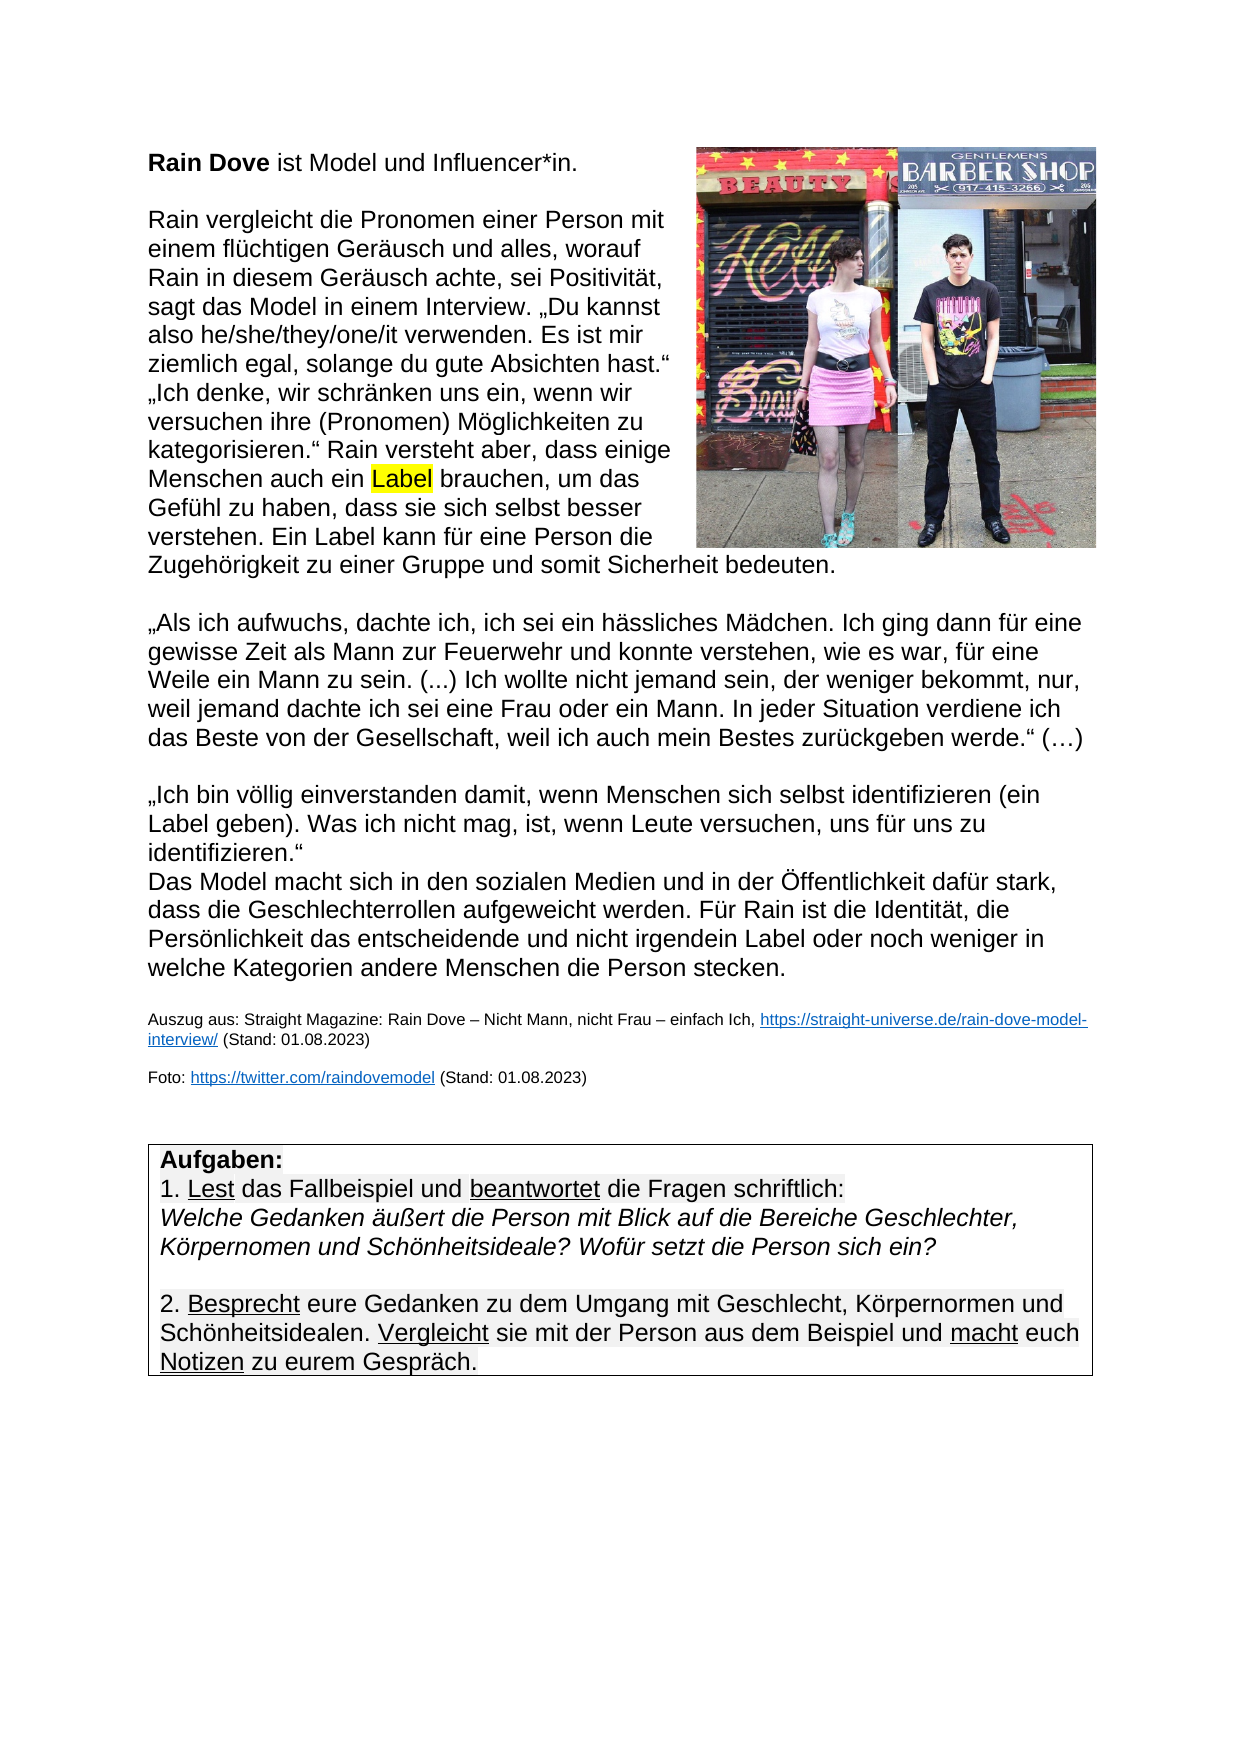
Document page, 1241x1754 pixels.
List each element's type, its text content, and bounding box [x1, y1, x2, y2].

text „Als ich aufwuchs, dachte ich, ich sei ein hässliches Mädchen. Ich ging dann für eine gewisse Zeit als Mann zur Feuerwehr und konnte verstehen, wie es war, für eine Weile ein Mann zu sein. (...) Ich wollte nicht jemand sein, der weniger bekommt, nur, weil jemand dachte ich sei eine Frau oder ein Mann. In jeder Situation verdiene ich das Beste von der Gesellschaft, weil ich auch mein Bestes zurückgeben werde.“ (…) [148, 608, 1092, 751]
text Auszug aus: Straight Magazine: Rain Dove – Nicht Mann, nicht Frau – einfach Ich, https://straight-universe.de/rain-dove-model-interview/ (Stand: 01.08.2023) [370, 1010, 1092, 1048]
text „Ich bin völlig einverstanden damit, wenn Menschen sich selbst identifizieren (ein Label geben). Was ich nicht mag, ist, wenn Leute versuchen, uns für uns zu identifizieren.“ [303, 780, 1092, 866]
text Das Model macht sich in den sozialen Medien und in der Öffentlichkeit dafür stark, dass die Geschlechterrollen aufgeweicht werden. Für Rain ist die Identität, die Persönlichkeit das entscheidende und nicht irgendein Label oder noch weniger in welche Kategorien andere Menschen die Person stecken. [787, 866, 1092, 981]
text Foto: https://twitter.com/raindovemodel (Stand: 01.08.2023) [190, 1068, 1092, 1087]
text Rain Dove ist Model und Influencer*in. [148, 148, 696, 176]
picture [696, 147, 1097, 548]
table_header Aufgaben: 1. Lest das Fallbeispiel und beantwortet die Fragen schriftlich: Welche Gedanken äußert die Person mit Blick auf die Bereiche Geschlechter, Körpernomen und Schönheitsideale? Wofür setzt die Person sich ein? 2. Besprecht eure Gedanken zu dem Umgang mit Geschlecht, Körpernormen und Schönheitsidealen. Vergleicht sie mit der Person aus dem Beispiel und macht euch Notizen zu eurem Gespräch. [149, 1145, 1092, 1375]
